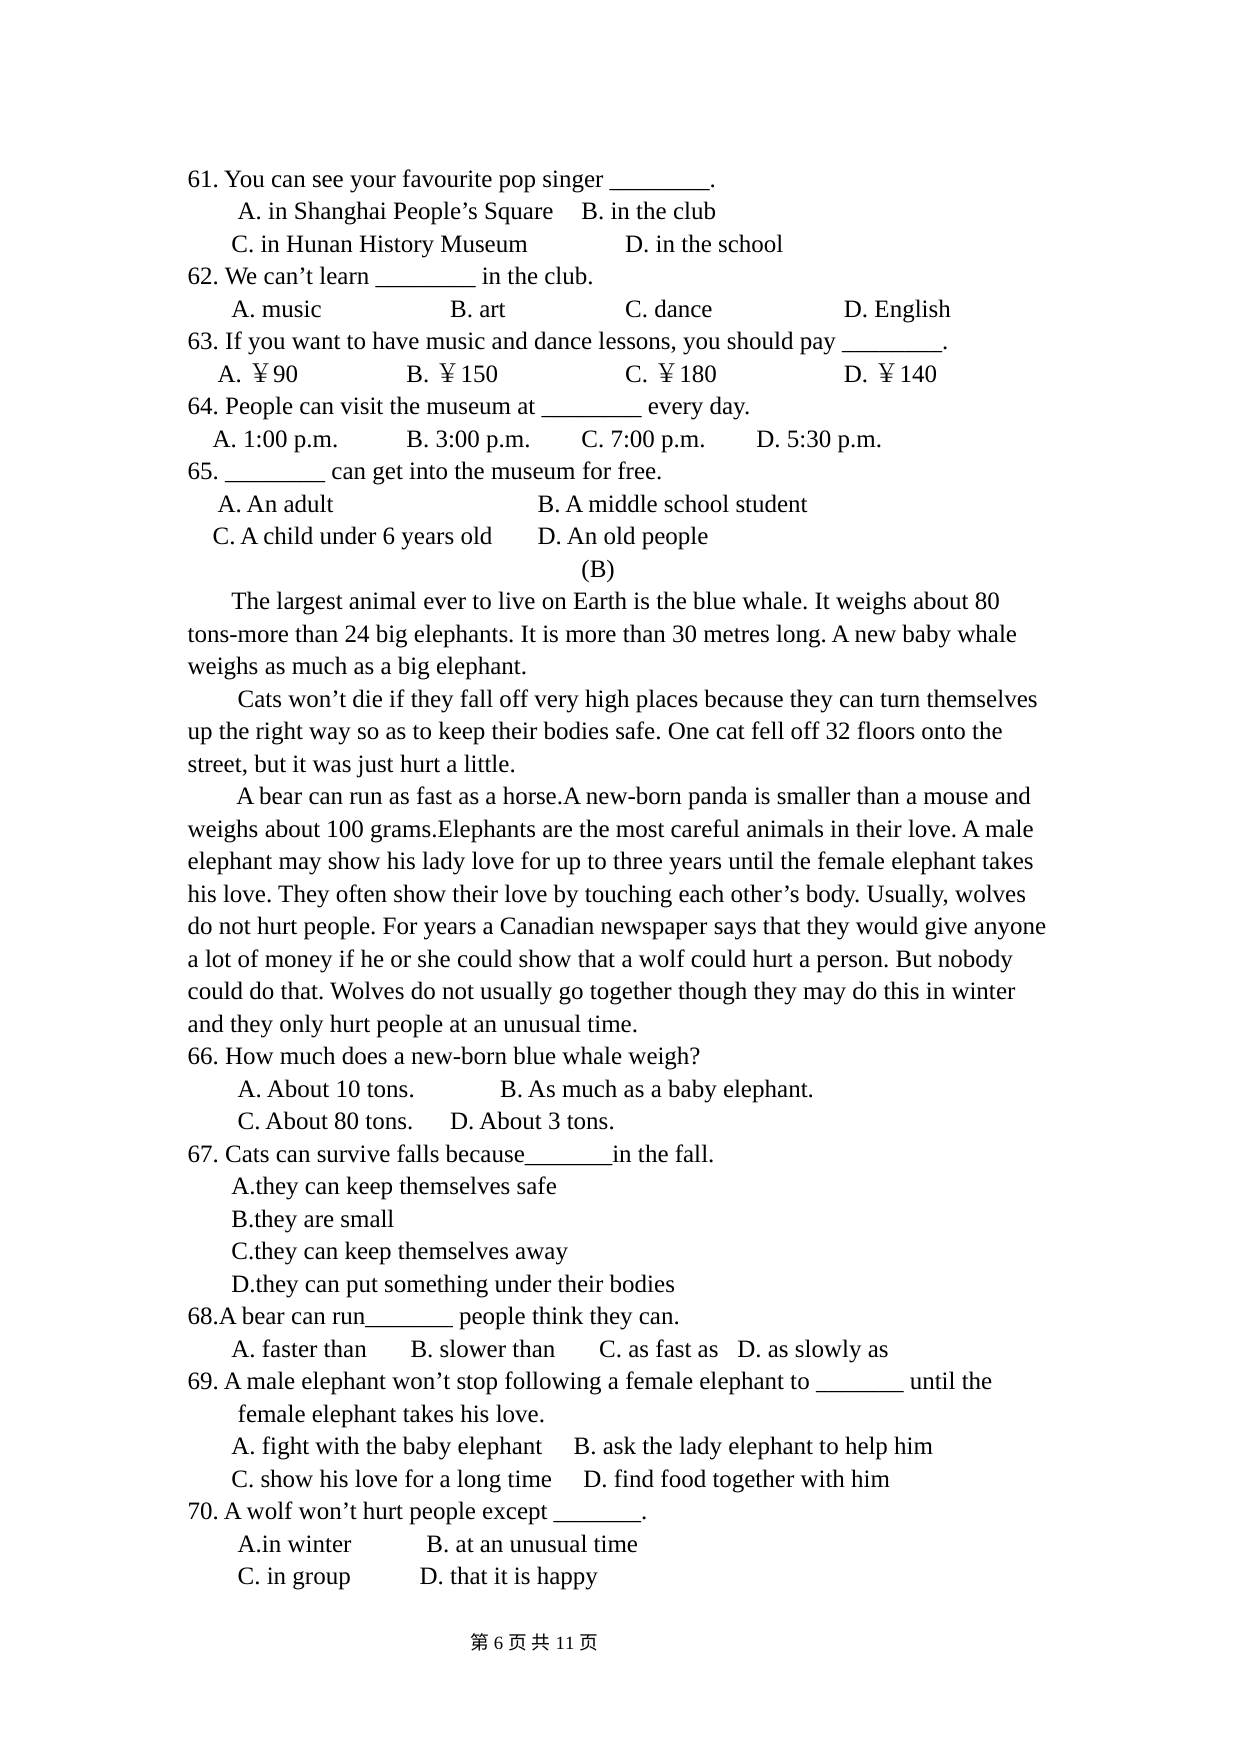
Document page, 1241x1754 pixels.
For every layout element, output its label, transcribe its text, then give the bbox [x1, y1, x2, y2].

text A. in Shanghai People’s Square B. in the club [187, 194, 1055, 227]
text C. in Hunan History Museum D. in the school [187, 227, 1055, 259]
text 61. You can see your favourite pop singer ________. [187, 162, 1055, 194]
text A. music B. art C. dance D. English [187, 292, 1055, 324]
text 68.A bear can run_______ people think they can. [187, 1299, 1055, 1332]
text Cats won’t die if they fall off very high places because they can turn themselves up the right way so as to keep their bodies safe. One cat fell off 32 floors onto the street, but it was just hurt a little. [187, 682, 1055, 779]
text C.they can keep themselves away [187, 1234, 1055, 1267]
text The largest animal ever to live on Earth is the blue whale. It weighs about 80 tons-more than 24 big elephants. It is more than 30 metres long. A new baby whale weighs as much as a big elephant. [187, 584, 1055, 682]
text (B) [187, 552, 1055, 584]
text A.in winter B. at an unusual time [187, 1527, 1055, 1559]
text 66. How much does a new-born blue whale weigh? [187, 1039, 1055, 1072]
text D.they can put something under their bodies [187, 1267, 1055, 1299]
text A. About 10 tons. B. As much as a baby elephant. [187, 1072, 1055, 1104]
text A. faster than B. slower than C. as fast as D. as slowly as [187, 1332, 1055, 1364]
text B.they are small [187, 1202, 1055, 1234]
text 62. We can’t learn ________ in the club. [187, 259, 1055, 292]
text A.they can keep themselves safe [187, 1169, 1055, 1202]
text 64. People can visit the museum at ________ every day. [187, 389, 1055, 422]
text 67. Cats can survive falls because_______in the fall. [187, 1137, 1055, 1169]
text A. ￥90 B. ￥150 C. ￥180 D. ￥140 [187, 357, 1055, 389]
text A bear can run as fast as a horse.A new-born panda is smaller than a mouse and weighs about 100 grams.Elephants are the most careful animals in their love. A male elephant may show his lady love for up to three years until the female elephant takes his love. They often show their love by touching each other’s body. Usually, wolves do not hurt people. For years a Canadian newspaper says that they would give anyone a lot of money if he or she could show that a wolf could hurt a person. But nobody could do that. Wolves do not usually go together though they may do this in winter and they only hurt people at an unusual time. [187, 779, 1055, 1039]
text C. About 80 tons. D. About 3 tons. [187, 1104, 1055, 1137]
text 70. A wolf won’t hurt people except _______. [187, 1494, 1055, 1527]
text A. 1:00 p.m. B. 3:00 p.m. C. 7:00 p.m. D. 5:30 p.m. [187, 422, 1055, 454]
text 63. If you want to have music and dance lessons, you should pay ________. [187, 324, 1055, 357]
text A. An adult B. A middle school student [187, 487, 1055, 519]
text C. A child under 6 years old D. An old people [187, 519, 1055, 552]
text C. show his love for a long time D. find food together with him [187, 1462, 1055, 1494]
text 65. ________ can get into the museum for free. [187, 454, 1055, 487]
text 69. A male elephant won’t stop following a female elephant to _______ until the female elephant takes his love. [187, 1364, 1055, 1429]
text A. fight with the baby elephant B. ask the lady elephant to help him [187, 1429, 1055, 1462]
text C. in group D. that it is happy [187, 1559, 1055, 1592]
